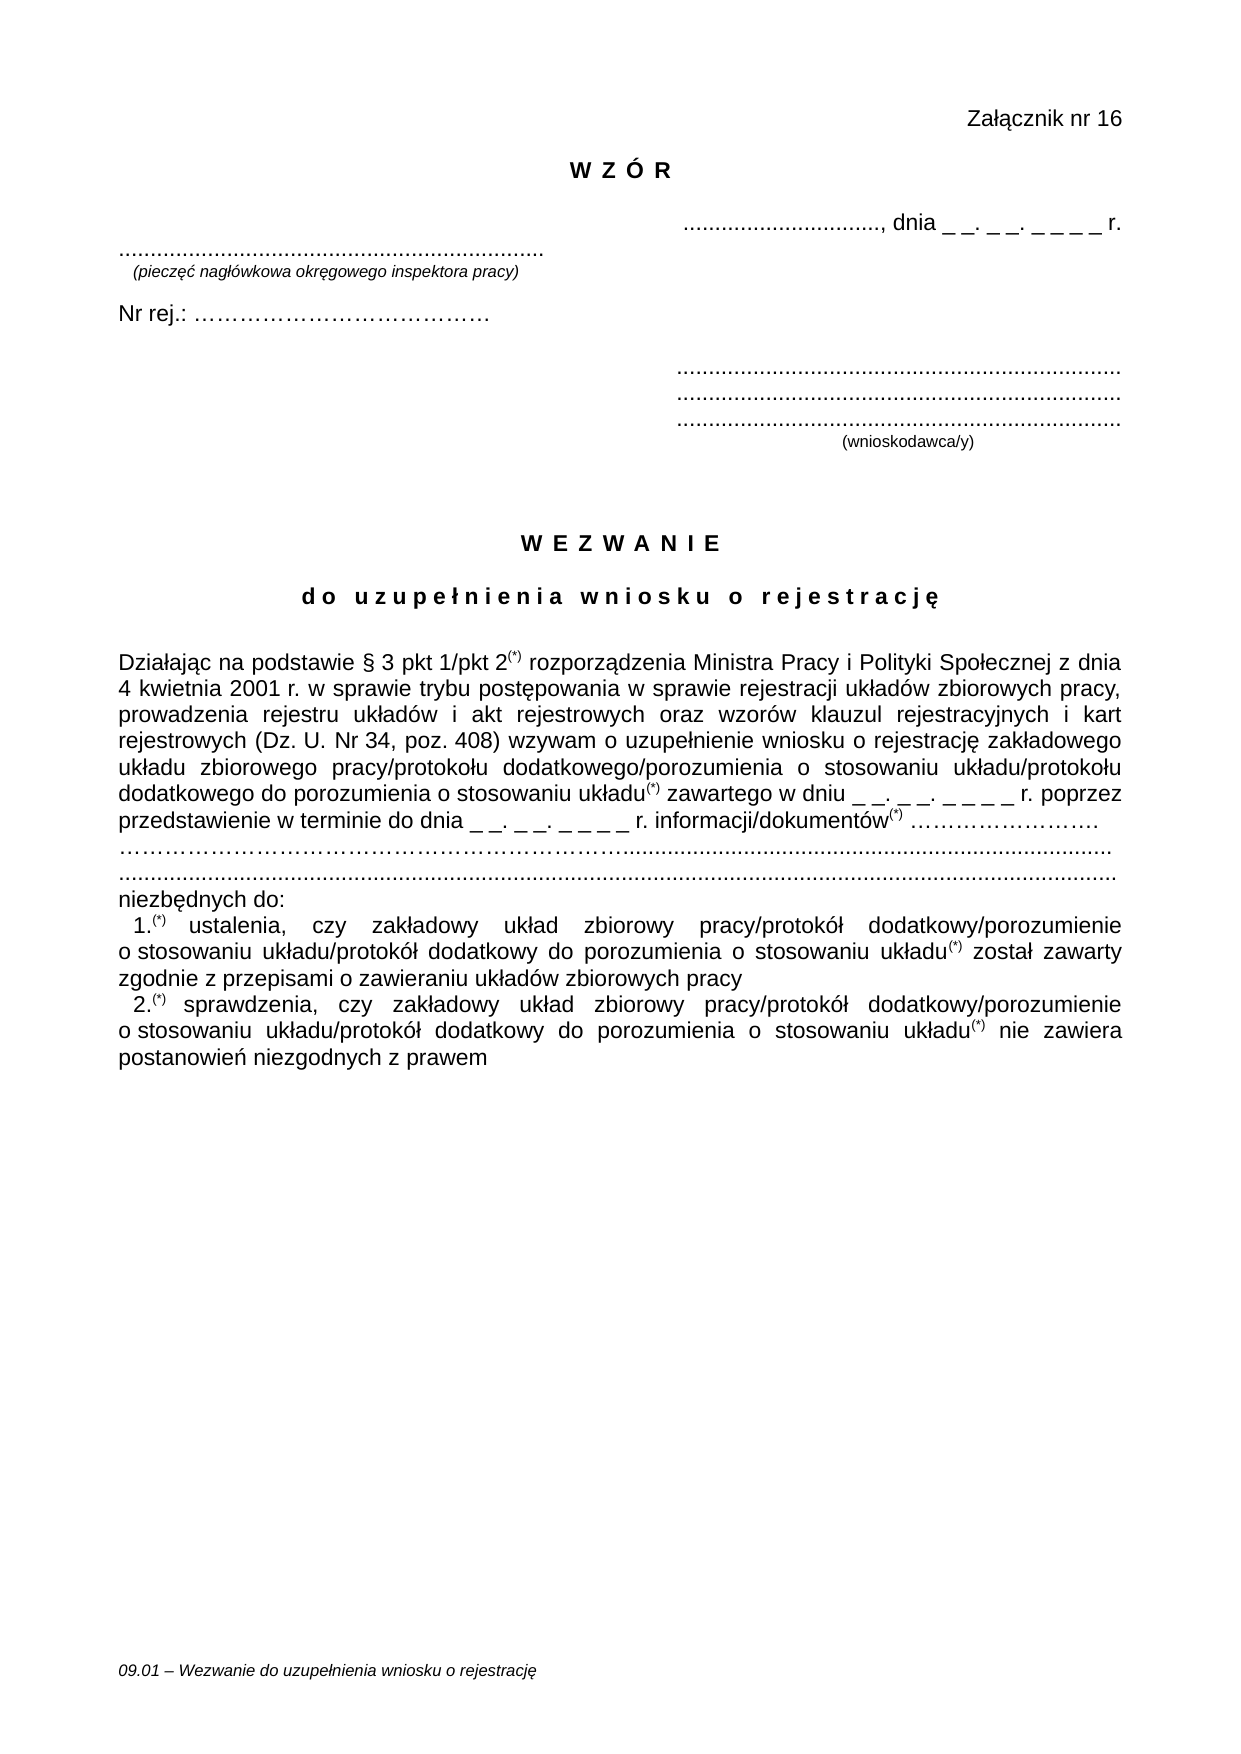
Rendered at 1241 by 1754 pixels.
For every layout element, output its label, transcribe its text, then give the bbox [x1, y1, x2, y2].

text 2.(*) sprawdzenia, czy zakładowy układ zbiorowy pracy/protokół dodatkowy/porozumienie o stosowaniu układu/protokół dodatkowy do porozumienia o stosowaniu układu(*) nie zawiera postanowień niezgodnych z prawem [118, 991, 1122, 1070]
text niezbędnych do: [118, 886, 1122, 912]
text ..............................., dnia _ _. _ _. _ _ _ _ r. [118, 209, 1122, 235]
text ...................................................................... [118, 379, 1122, 405]
text ...................................................................... [118, 405, 1122, 432]
text Działając na podstawie § 3 pkt 1/pkt 2(*) rozporządzenia Ministra Pracy i Polityki Społecznej z dnia 4 kwietnia 2001 r. w sprawie trybu postępowania w sprawie rejestracji układów zbiorowych pracy, prowadzenia rejestru układów i akt rejestrowych oraz wzorów klauzul rejestracyjnych i kart rejestrowych (Dz. U. Nr 34, poz. 408) wzywam o uzupełnienie wniosku o rejestrację zakładowego układu zbiorowego pracy/protokołu dodatkowego/porozumienia o stosowaniu układu/protokołu dodatkowego do porozumienia o stosowaniu układu(*) zawartego w dniu _ _. _ _. _ _ _ _ r. poprzez przedstawienie w terminie do dnia _ _. _ _. _ _ _ _ r. informacji/dokumentów(*) ……………………. [118, 648, 1122, 833]
text (pieczęć nagłówkowa okręgowego inspektora pracy) [118, 262, 1122, 281]
text 1.(*) ustalenia, czy zakładowy układ zbiorowy pracy/protokół dodatkowy/porozumienie o stosowaniu układu/protokół dodatkowy do porozumienia o stosowaniu układu(*) został zawarty zgodnie z przepisami o zawieraniu układów zbiorowych pracy [118, 912, 1122, 991]
text WEZWANIE [118, 530, 1122, 556]
text (wnioskodawca/y) [694, 432, 1122, 451]
text Załącznik nr 16 [118, 105, 1122, 131]
text Nr rej.: ………………………………… [118, 300, 1122, 326]
text ................................................................... [118, 235, 1122, 262]
text WZÓR [118, 157, 1122, 183]
text ...................................................................... [118, 353, 1122, 379]
text do uzupełnienia wniosku o rejestrację [118, 583, 1122, 609]
text ............................................................................................................................................................. [118, 859, 1122, 886]
text …………………………………………………………............................................................................. [118, 833, 1122, 859]
